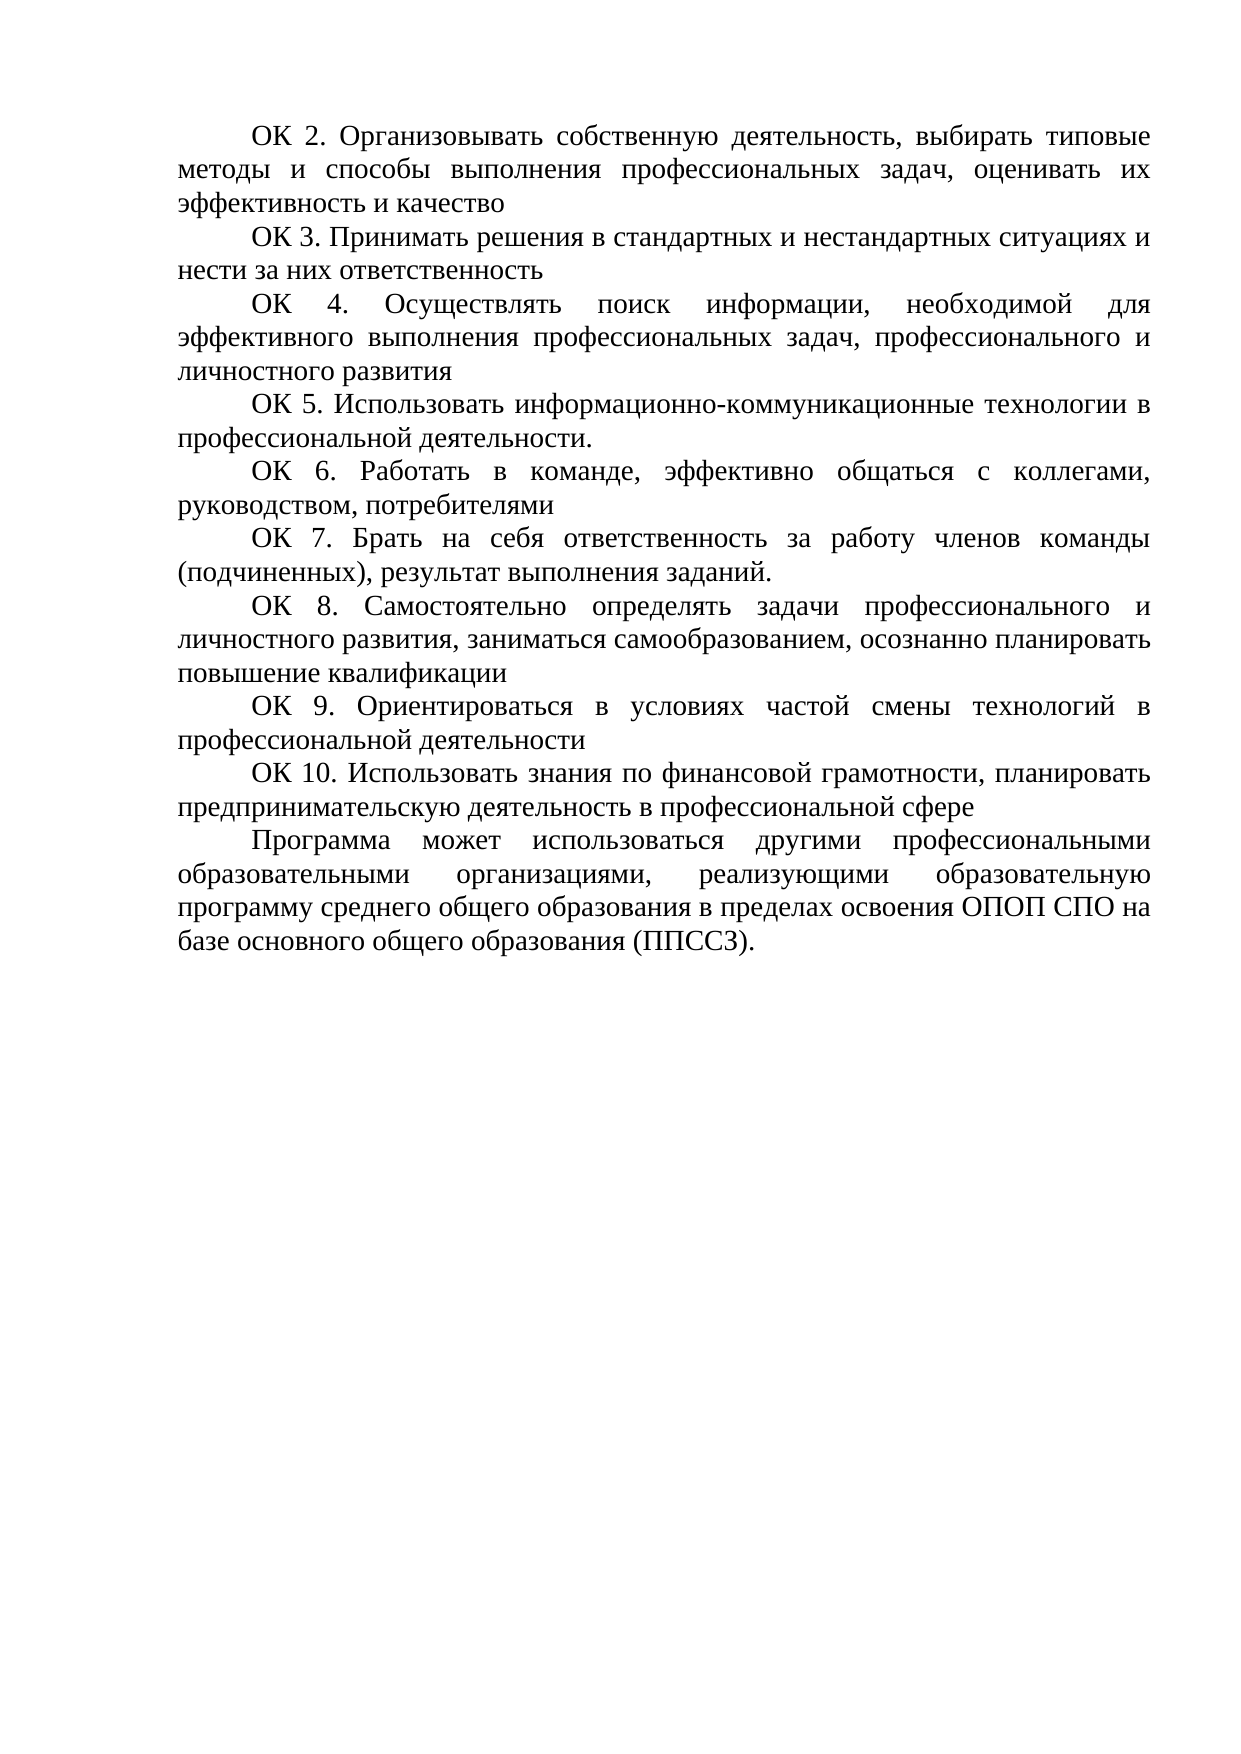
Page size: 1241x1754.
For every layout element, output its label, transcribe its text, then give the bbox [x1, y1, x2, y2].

text ОК 8. Самостоятельно определять задачи профессионального и личностного развития, заниматься самообразованием, осознанно планировать повышение квалификации [177, 588, 1152, 688]
text ОК 2. Организовывать собственную деятельность, выбирать типовые методы и способы выполнения профессиональных задач, оценивать их эффективность и качество [177, 118, 1152, 219]
text Программа может использоваться другими профессиональными образовательными организациями, реализующими образовательную программу среднего общего образования в пределах освоения ОПОП СПО на базе основного общего образования (ППССЗ). [177, 822, 1152, 957]
text ОК 5. Использовать информационно-коммуникационные технологии в профессиональной деятельности. [177, 386, 1152, 453]
text ОК 4. Осуществлять поиск информации, необходимой для эффективного выполнения профессиональных задач, профессионального и личностного развития [177, 286, 1152, 386]
text ОК 3. Принимать решения в стандартных и нестандартных ситуациях и нести за них ответственность [177, 219, 1152, 286]
text ОК 10. Использовать знания по финансовой грамотности, планировать предпринимательскую деятельность в профессиональной сфере [177, 755, 1152, 822]
text ОК 7. Брать на себя ответственность за работу членов команды (подчиненных), результат выполнения заданий. [177, 521, 1152, 588]
text ОК 6. Работать в команде, эффективно общаться с коллегами, руководством, потребителями [177, 453, 1152, 521]
text ОК 9. Ориентироваться в условиях частой смены технологий в профессиональной деятельности [177, 688, 1152, 755]
